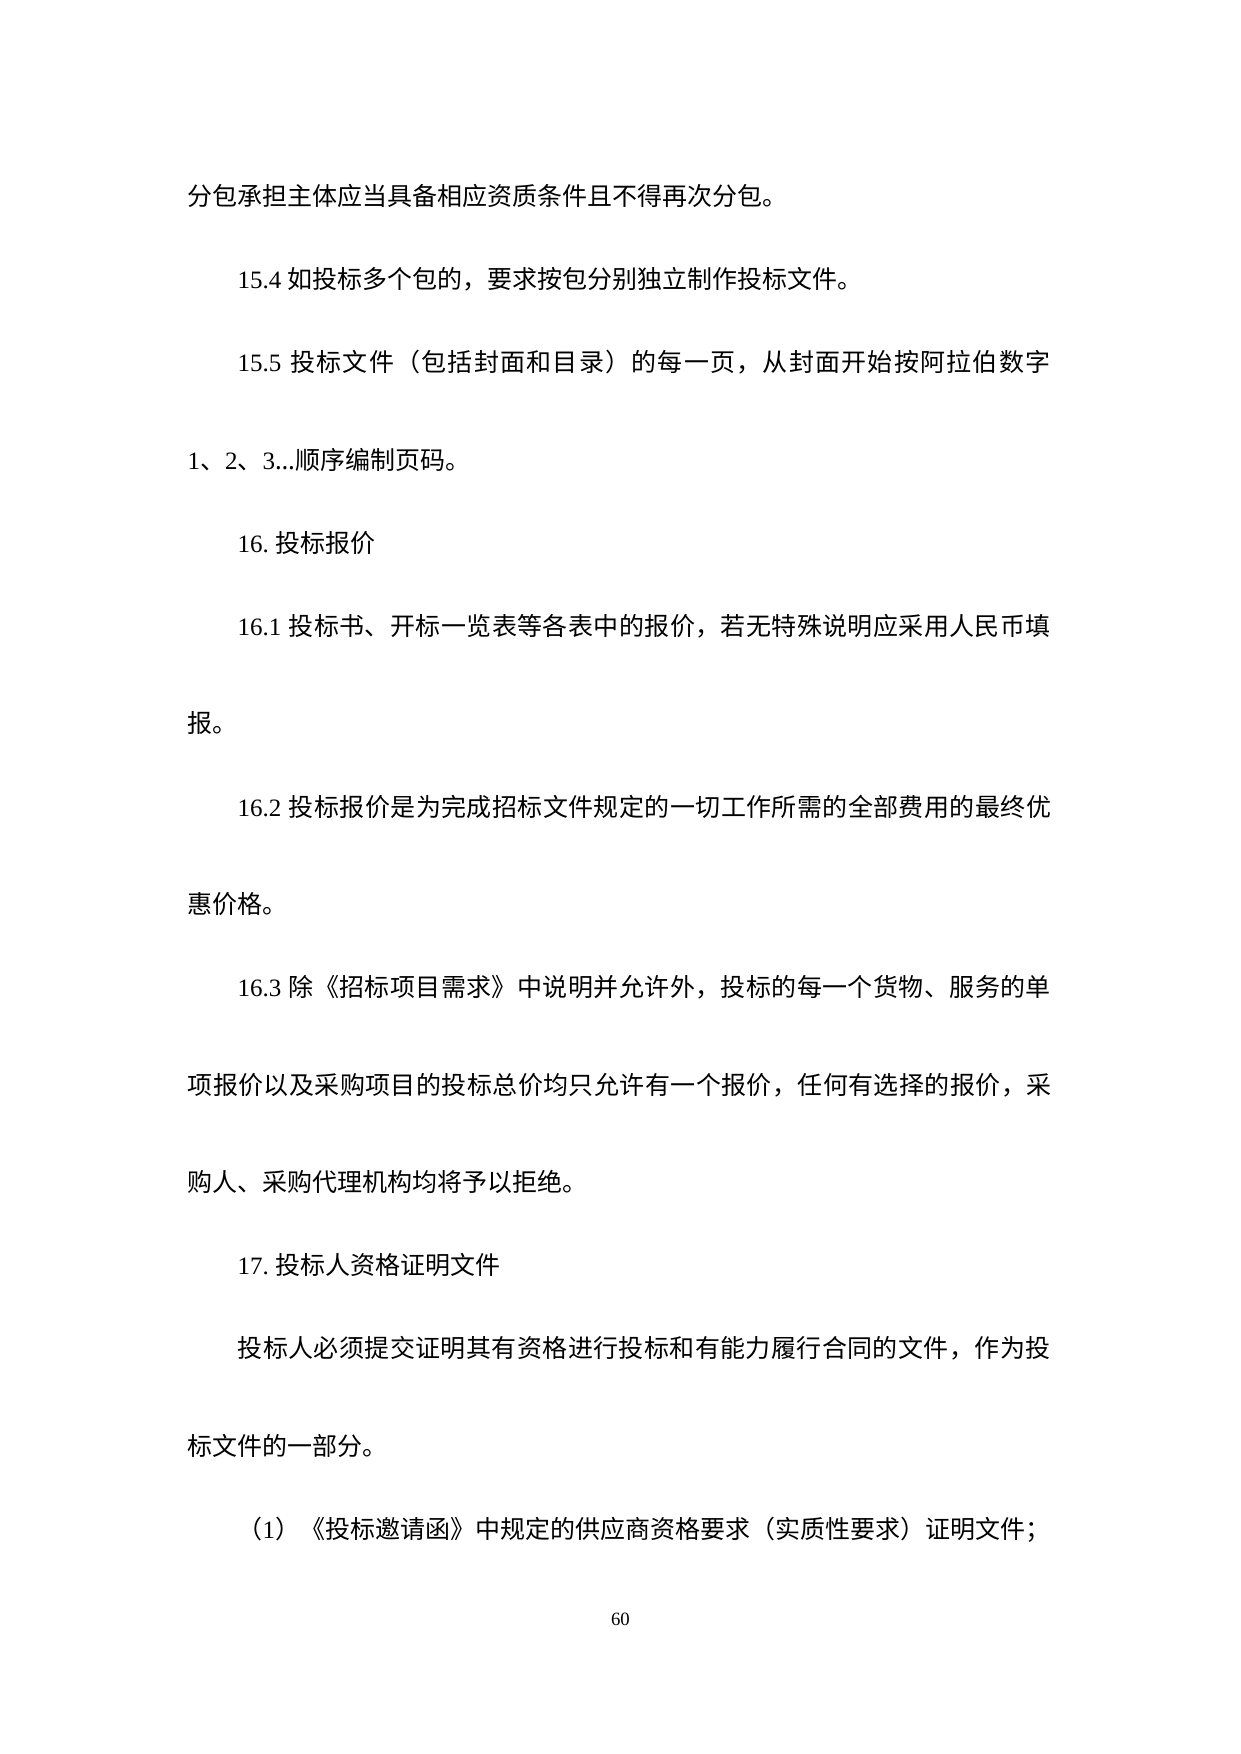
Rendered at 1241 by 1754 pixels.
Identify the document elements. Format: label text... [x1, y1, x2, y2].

text 16.2 投标报价是为完成招标文件规定的一切工作所需的全部费用的最终优惠价格。 [187, 773, 1053, 935]
text 16. 投标报价 [187, 509, 1053, 574]
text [187, 162, 1053, 227]
text 投标人必须提交证明其有资格进行投标和有能力履行合同的文件，作为投标文件的一部分。 [187, 1314, 1053, 1477]
text 16.1 投标书、开标一览表等各表中的报价，若无特殊说明应采用人民币填报。 [187, 592, 1053, 754]
text （1）《投标邀请函》中规定的供应商资格要求（实质性要求）证明文件； [187, 1495, 1053, 1560]
text 15.4 如投标多个包的，要求按包分别独立制作投标文件。 [187, 245, 1053, 310]
text 16.3 除《招标项目需求》中说明并允许外，投标的每一个货物、服务的单项报价以及采购项目的投标总价均只允许有一个报价，任何有选择的报价，采购人、采购代理机构均将予以拒绝。 [187, 953, 1053, 1213]
text 15.5 投标文件（包括封面和目录）的每一页，从封面开始按阿拉伯数字1、2、3…顺序编制页码。 [187, 328, 1053, 491]
text 17. 投标人资格证明文件 [187, 1231, 1053, 1296]
